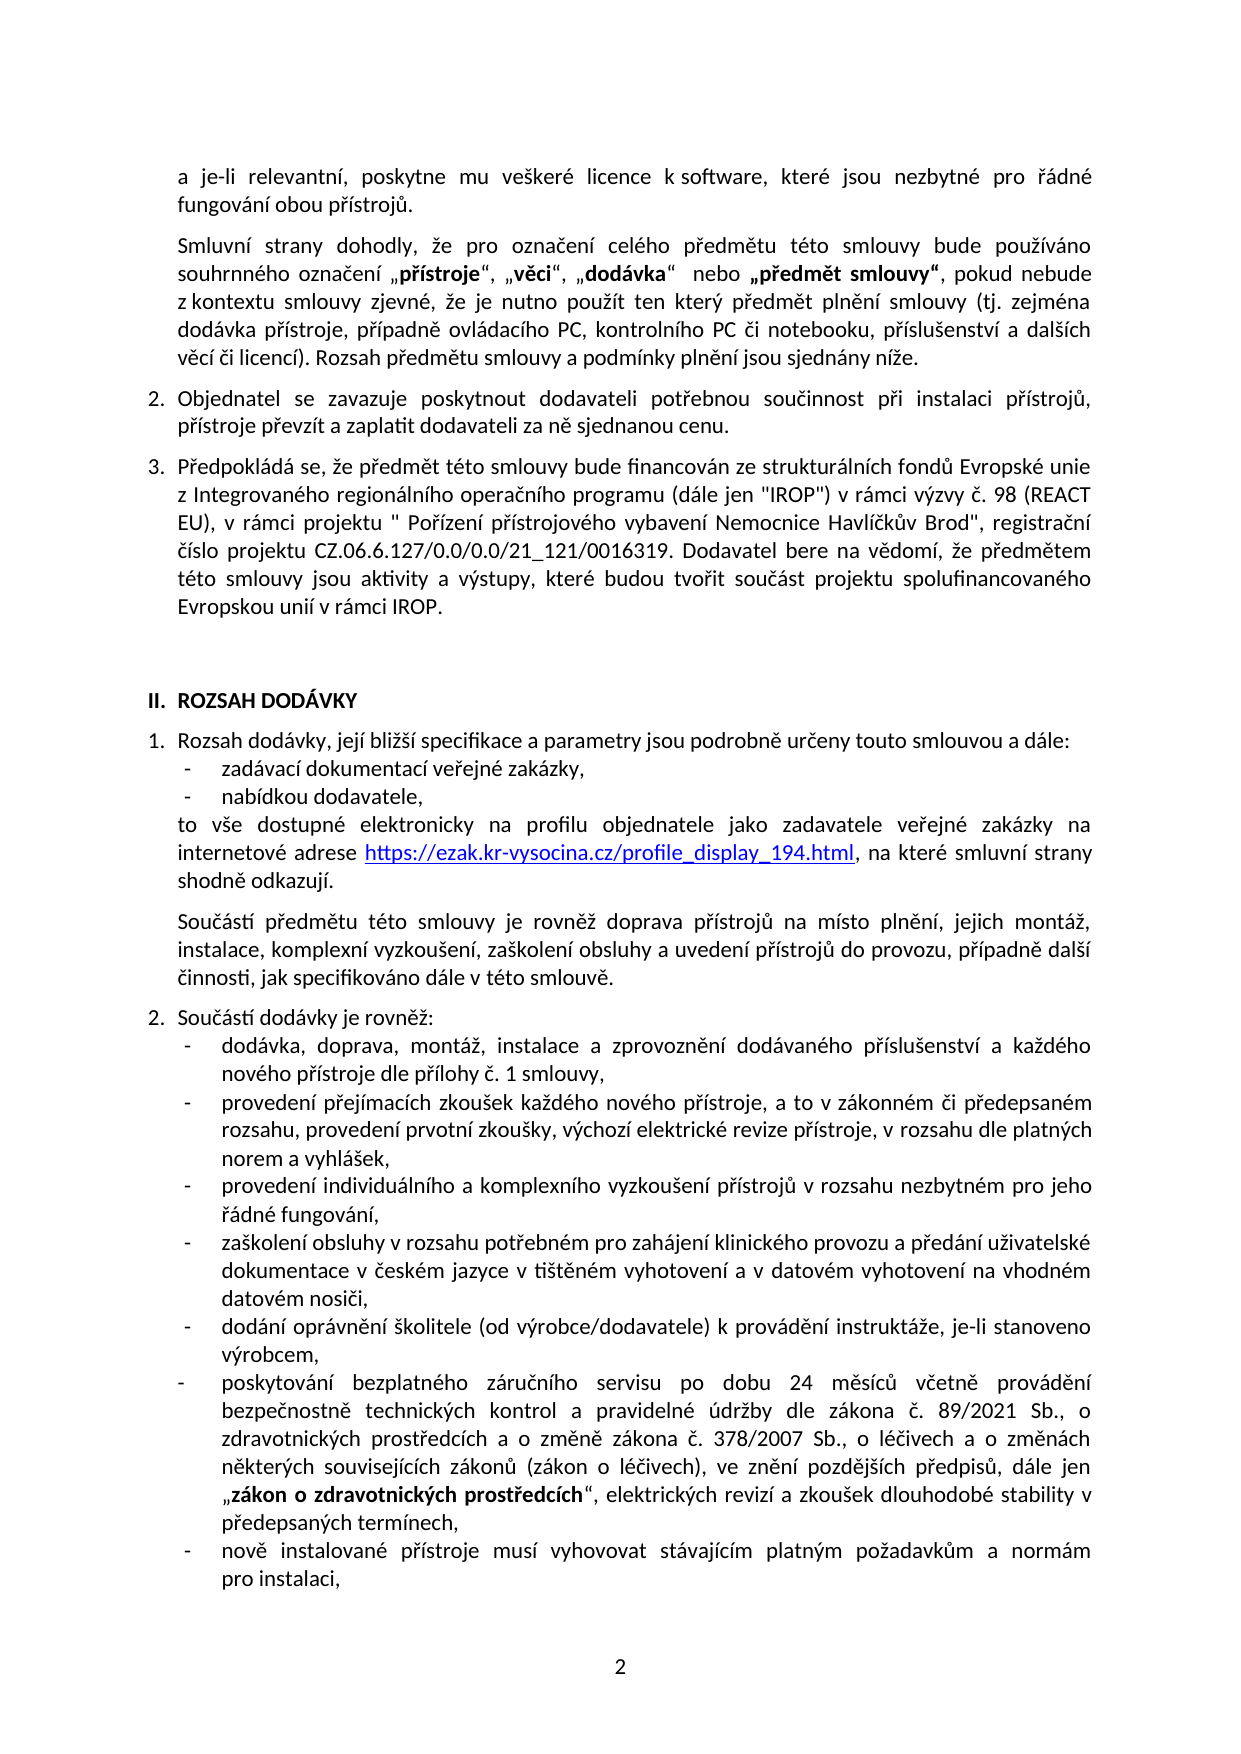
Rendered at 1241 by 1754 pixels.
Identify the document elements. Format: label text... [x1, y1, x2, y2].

list Smluvní strany dohodly, že pro označení celého předmětu této smlouvy bude používáno souhrnného označení „přístroje“, „věci“, „dodávka“ nebo „předmět smlouvy“, pokud nebude z kontextu smlouvy zjevné, že je nutno použít ten který předmět plnění smlouvy (tj. zejména dodávka přístroje, případně ovládacího PC, kontrolního PC či notebooku, příslušenství a dalších věcí či licencí). Rozsah předmětu smlouvy a podmínky plnění jsou sjednány níže. [177, 231, 1093, 371]
list nově instalované přístroje musí vyhovovat stávajícím platným požadavkům a normám pro instalaci, [184, 1536, 1093, 1592]
list Součástí předmětu této smlouvy je rovněž doprava přístrojů na místo plnění, jejich montáž, instalace, komplexní vyzkoušení, zaškolení obsluhy a uvedení přístrojů do provozu, případně další činnosti, jak specifikováno dále v této smlouvě. [177, 907, 1093, 991]
list Rozsah dodávky, její bližší specifikace a parametry jsou podrobně určeny touto smlouvou a dále: [148, 726, 1093, 754]
list dodávka, doprava, montáž, instalace a zprovoznění dodávaného příslušenství a každého nového přístroje dle přílohy č. 1 smlouvy, [184, 1032, 1093, 1088]
list nabídkou dodavatele, [184, 782, 1093, 810]
list ROZSAH DODÁVKY [148, 686, 1093, 714]
list a je-li relevantní, poskytne mu veškeré licence k software, které jsou nezbytné pro řádné fungování obou přístrojů. [177, 162, 1093, 218]
list Předpokládá se, že předmět této smlouvy bude financován ze strukturálních fondů Evropské unie z Integrovaného regionálního operačního programu (dále jen "IROP") v rámci výzvy č. 98 (REACT EU), v rámci projektu " Pořízení přístrojového vybavení Nemocnice Havlíčkův Brod", registrační číslo projektu CZ.06.6.127/0.0/0.0/21_121/0016319. Dodavatel bere na vědomí, že předmětem této smlouvy jsou aktivity a výstupy, které budou tvořit součást projektu spolufinancovaného Evropskou unií v rámci IROP. [148, 452, 1093, 620]
list provedení individuálního a komplexního vyzkoušení přístrojů v rozsahu nezbytném pro jeho řádné fungování, [184, 1172, 1093, 1228]
list dodání oprávnění školitele (od výrobce/dodavatele) k provádění instruktáže, je-li stanoveno výrobcem, [184, 1312, 1093, 1368]
list to vše dostupné elektronicky na profilu objednatele jako zadavatele veřejné zakázky na internetové adrese https://ezak.kr-vysocina.cz/profile_display_194.html, na které smluvní strany shodně odkazují. [177, 810, 1093, 894]
list Součástí dodávky je rovněž: [148, 1003, 1093, 1032]
list provedení přejímacích zkoušek každého nového přístroje, a to v zákonném či předepsaném rozsahu, provedení prvotní zkoušky, výchozí elektrické revize přístroje, v rozsahu dle platných norem a vyhlášek, [184, 1088, 1093, 1172]
list zadávací dokumentací veřejné zakázky, [184, 754, 1093, 782]
list zaškolení obsluhy v rozsahu potřebném pro zahájení klinického provozu a předání uživatelské dokumentace v českém jazyce v tištěném vyhotovení a v datovém vyhotovení na vhodném datovém nosiči, [184, 1228, 1093, 1312]
list Objednatel se zavazuje poskytnout dodavateli potřebnou součinnost při instalaci přístrojů, přístroje převzít a zaplatit dodavateli za ně sjednanou cenu. [148, 384, 1093, 440]
list poskytování bezplatného záručního servisu po dobu 24 měsíců včetně provádění bezpečnostně technických kontrol a pravidelné údržby dle zákona č. 89/2021 Sb., o zdravotnických prostředcích a o změně zákona č. 378/2007 Sb., o léčivech a o změnách některých souvisejících zákonů (zákon o léčivech), ve znění pozdějších předpisů, dále jen „zákon o zdravotnických prostředcích“, elektrických revizí a zkoušek dlouhodobé stability v předepsaných termínech, [177, 1368, 1093, 1536]
